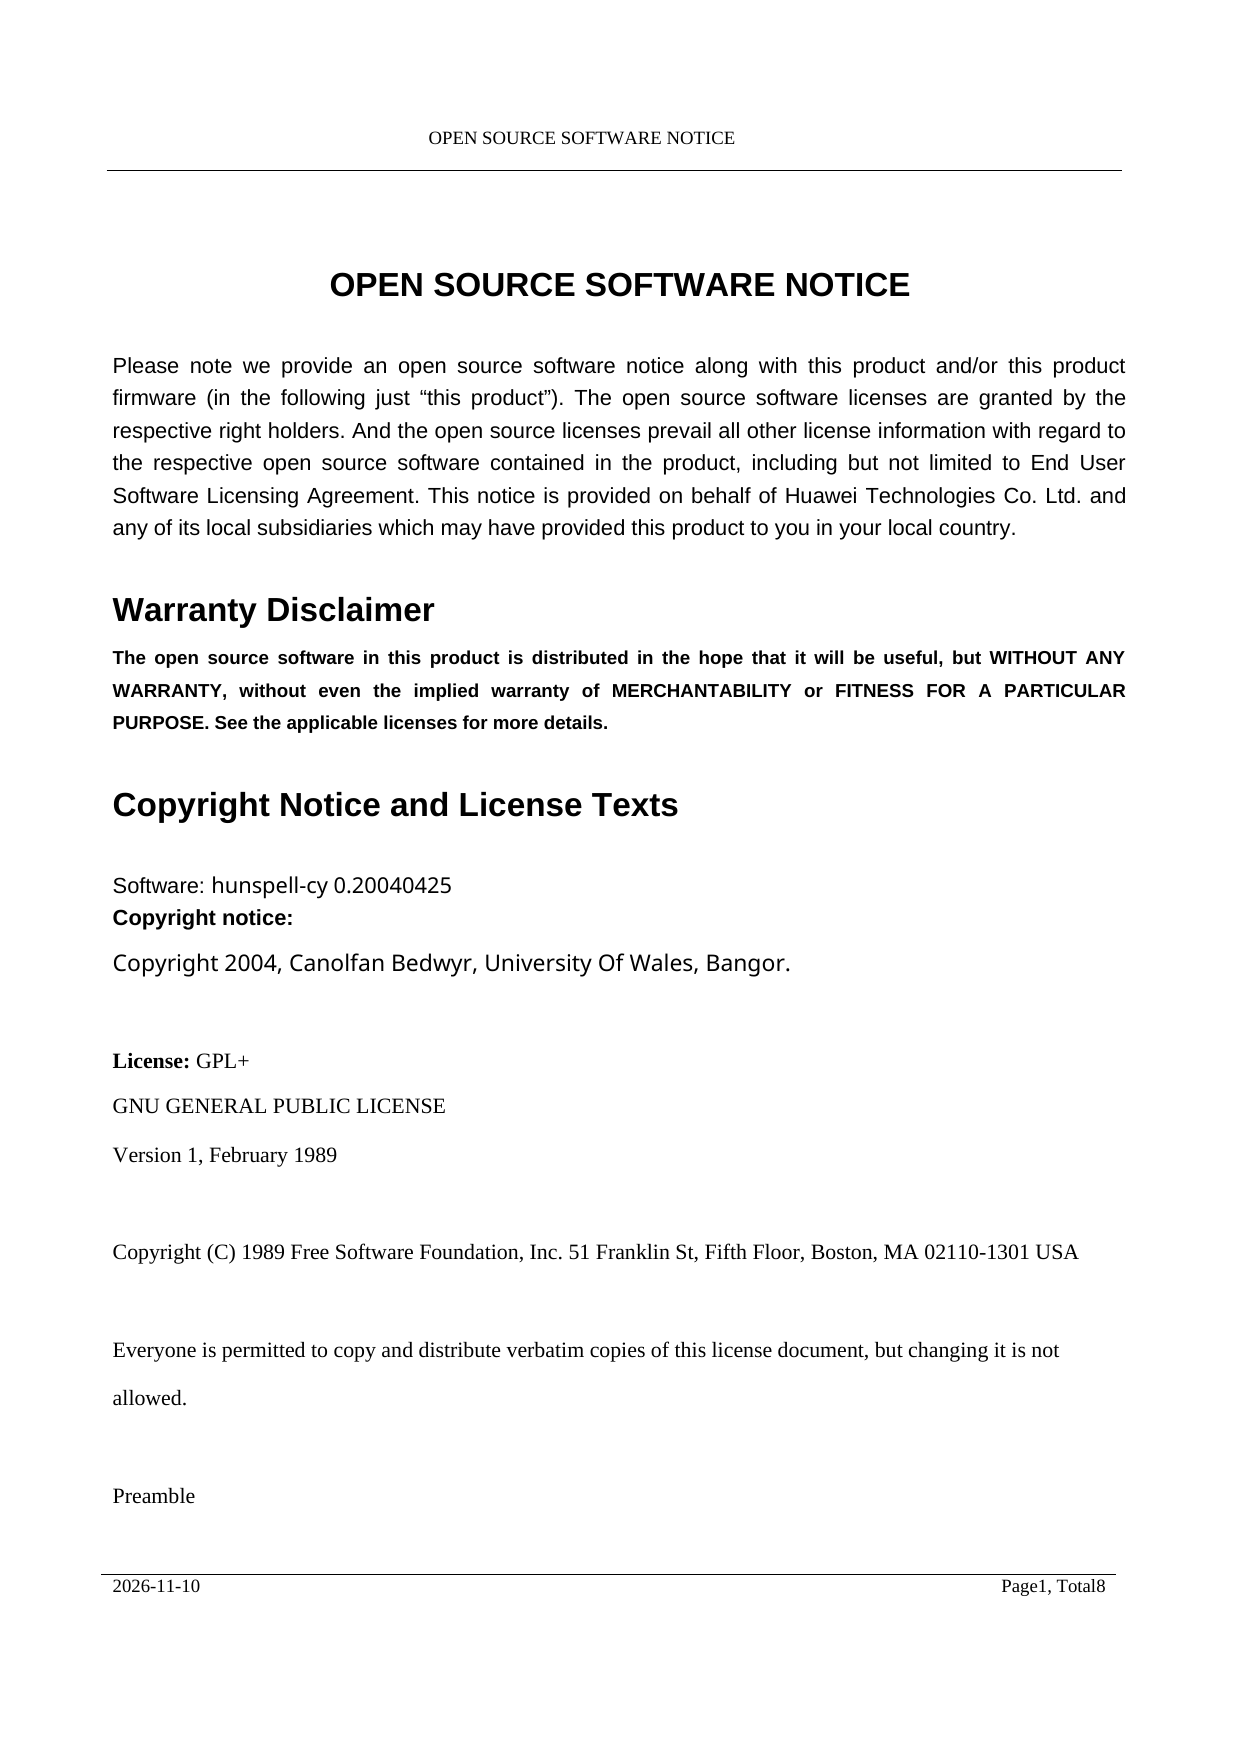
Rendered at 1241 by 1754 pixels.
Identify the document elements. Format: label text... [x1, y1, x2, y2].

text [112, 1089, 1128, 1512]
text Copyright notice: [112, 901, 1128, 934]
text Please note we provide an open source software notice along with this product and/or this product firmware (in the following just “this product”). The open source software licenses are granted by the respective right holders. And the open source licenses prevail all other license information with regard to the respective open source software contained in the product, including but not limited to End User Software Licensing Agreement. This notice is provided on behalf of Huawei Technologies Co. Ltd. and any of its local subsidiaries which may have provided this product to you in your local country. [112, 349, 1128, 544]
text The open source software in this product is distributed in the hope that it will be useful, but WITHOUT ANY WARRANTY, without even the implied warranty of MERCHANTABILITY or FITNESS FOR A PARTICULAR PURPOSE. See the applicable licenses for more details. [112, 641, 1128, 739]
text Copyright Notice and License Texts [112, 771, 1128, 836]
text OPEN SOURCE SOFTWARE NOTICE [112, 251, 1128, 316]
text Software: hunspell-cy 0.20040425 [112, 869, 1128, 901]
text Warranty Disclaimer [112, 576, 1128, 641]
text Copyright 2004, Canolfan Bedwyr, University Of Wales, Bangor. [112, 947, 1128, 1028]
text License: GPL+ [112, 1044, 1128, 1077]
